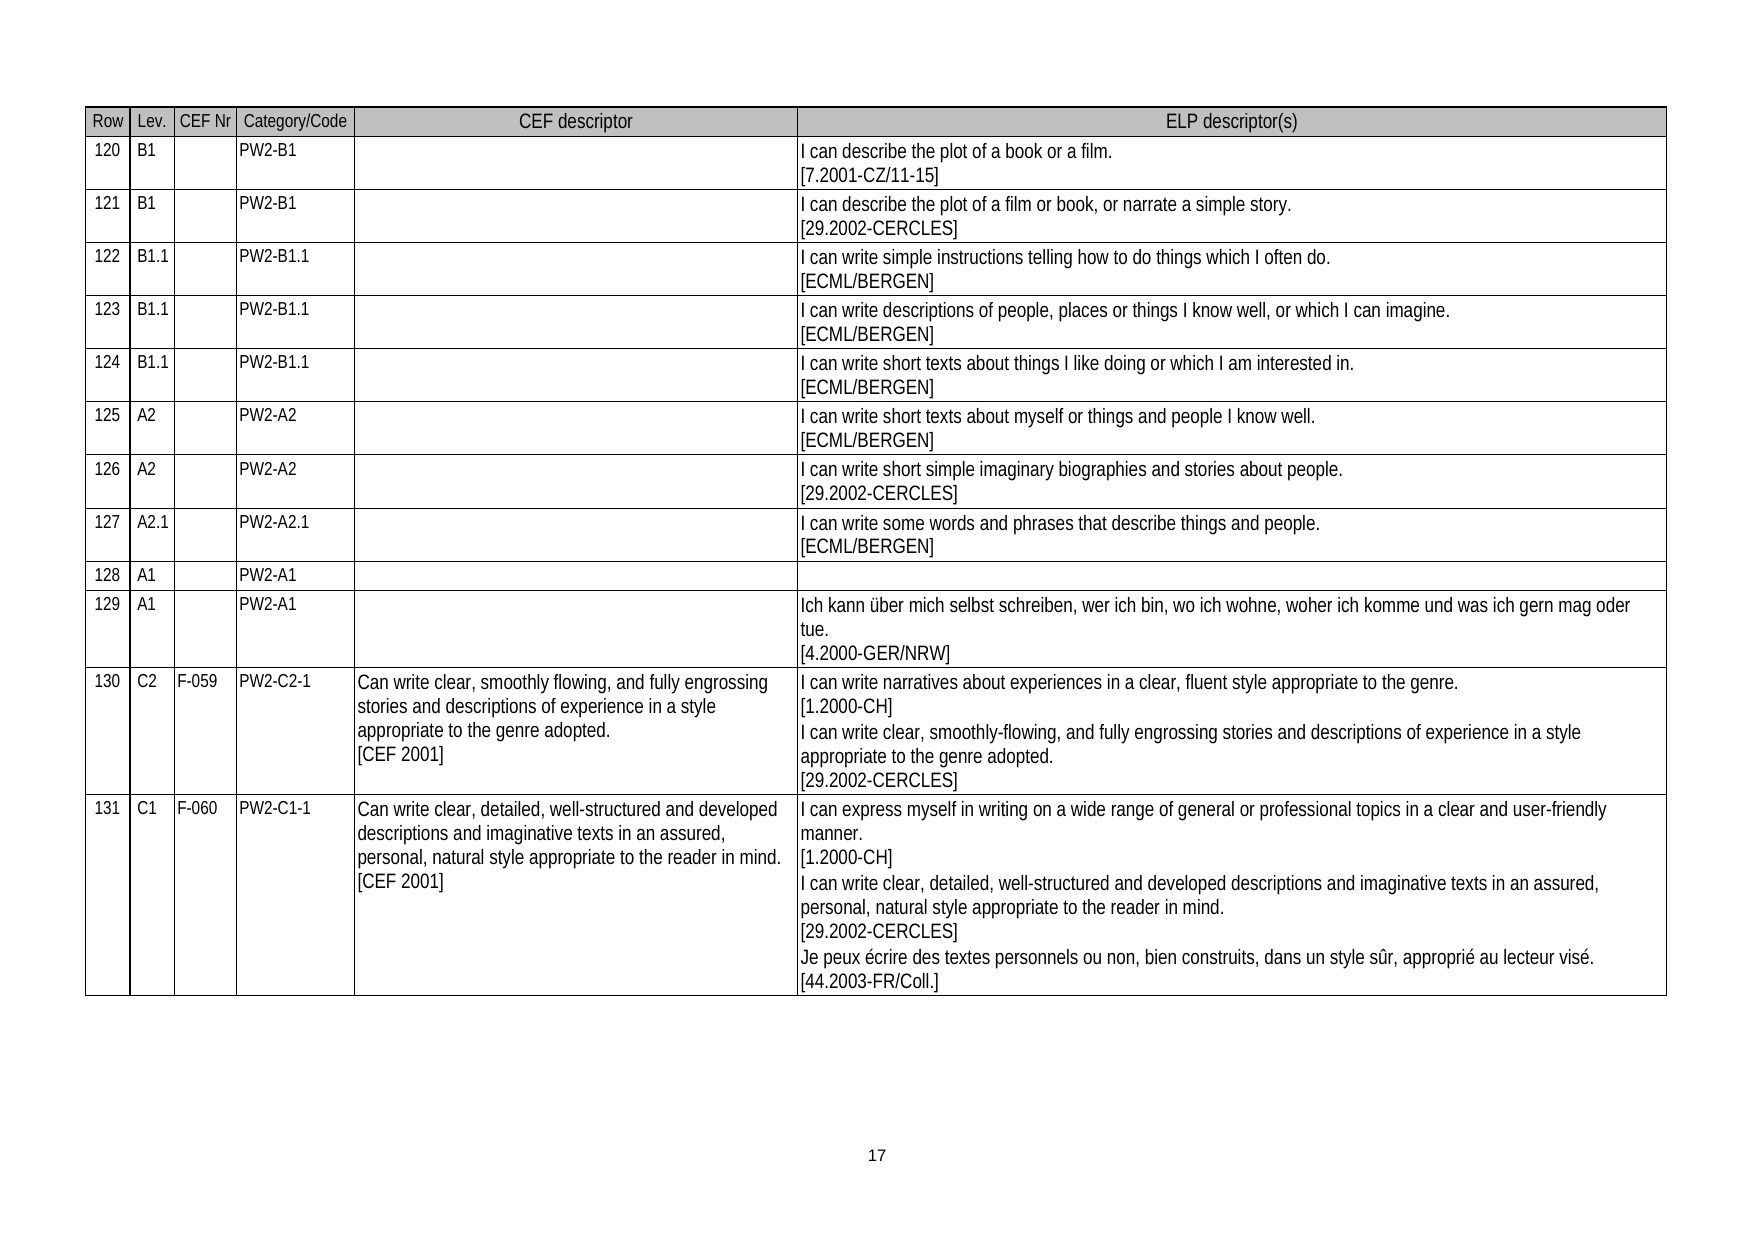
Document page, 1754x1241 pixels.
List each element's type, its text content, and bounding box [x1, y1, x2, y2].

table_cell A2 [131, 455, 174, 507]
table_cell PW2-B1.1 [237, 243, 354, 295]
table_cell 125 [86, 402, 129, 454]
table_header Lev. [131, 108, 174, 136]
table_cell F-060 [175, 795, 236, 995]
table_cell 123 [86, 296, 129, 348]
table_cell PW2-A2.1 [237, 509, 354, 561]
table_cell [355, 349, 797, 401]
table_cell C2 [131, 668, 174, 794]
table_cell PW2-B1 [237, 137, 354, 189]
table_cell [355, 137, 797, 189]
table_cell PW2-A2 [237, 402, 354, 454]
table_cell [175, 402, 236, 454]
table_cell PW2-C2-1 [237, 668, 354, 794]
table_cell Can write clear, detailed, well-structured and developed descriptions and imaginative texts in an assured, personal, natural style appropriate to the reader in mind. [CEF 2001] [355, 795, 797, 995]
table_cell [175, 243, 236, 295]
table_cell B1.1 [131, 296, 174, 348]
table_cell B1.1 [131, 243, 174, 295]
table_header Row [86, 108, 129, 136]
table_cell F-059 [175, 668, 236, 794]
table_cell [175, 349, 236, 401]
table_cell I can express myself in writing on a wide range of general or professional topics in a clear and user-friendly manner. [1.2000-CH] I can write clear, detailed, well-structured and developed descriptions and imaginative texts in an assured, personal, natural style appropriate to the reader in mind. [29.2002-CERCLES] Je peux écrire des textes personnels ou non, bien construits, dans un style sûr, approprié au lecteur visé. [44.2003-FR/Coll.] [798, 795, 1666, 995]
table_cell [175, 190, 236, 242]
table_cell I can write some words and phrases that describe things and people. [ECML/BERGEN] [798, 509, 1666, 561]
table_cell B1 [131, 190, 174, 242]
table_cell I can write short simple imaginary biographies and stories about people. [29.2002-CERCLES] [798, 455, 1666, 507]
table_header CEF descriptor [355, 108, 797, 136]
table_cell Ich kann über mich selbst schreiben, wer ich bin, wo ich wohne, woher ich komme und was ich gern mag oder tue. [4.2000-GER/NRW] [798, 591, 1666, 667]
table_cell 121 [86, 190, 129, 242]
table_cell I can write short texts about myself or things and people I know well. [ECML/BERGEN] [798, 402, 1666, 454]
table_cell PW2-C1-1 [237, 795, 354, 995]
table_cell I can describe the plot of a film or book, or narrate a simple story. [29.2002-CERCLES] [798, 190, 1666, 242]
table_header Category/Code [237, 108, 354, 136]
table_cell [355, 402, 797, 454]
table_cell [175, 137, 236, 189]
table_cell [175, 591, 236, 667]
table_cell [175, 296, 236, 348]
table_cell B1.1 [131, 349, 174, 401]
table_cell A1 [131, 591, 174, 667]
table_header CEF Nr [175, 108, 236, 136]
table_cell [355, 296, 797, 348]
table_cell [355, 455, 797, 507]
table_cell I can write narratives about experiences in a clear, fluent style appropriate to the genre. [1.2000-CH] I can write clear, smoothly-flowing, and fully engrossing stories and descriptions of experience in a style appropriate to the genre adopted. [29.2002-CERCLES] [798, 668, 1666, 794]
table_cell A1 [131, 562, 174, 590]
table_cell A2.1 [131, 509, 174, 561]
table_cell I can describe the plot of a book or a film. [7.2001-CZ/11-15] [798, 137, 1666, 189]
table_cell A2 [131, 402, 174, 454]
table_cell 129 [86, 591, 129, 667]
table_cell [355, 190, 797, 242]
table_cell 127 [86, 509, 129, 561]
table_cell 131 [86, 795, 129, 995]
table_cell 130 [86, 668, 129, 794]
table_cell [355, 243, 797, 295]
table_cell [355, 562, 797, 590]
table_cell C1 [131, 795, 174, 995]
table_cell PW2-A1 [237, 562, 354, 590]
table_cell PW2-B1.1 [237, 296, 354, 348]
table_cell [175, 455, 236, 507]
table_cell I can write short texts about things I like doing or which I am interested in. [ECML/BERGEN] [798, 349, 1666, 401]
table_cell 126 [86, 455, 129, 507]
table_cell [175, 562, 236, 590]
table_cell 128 [86, 562, 129, 590]
table_header ELP descriptor(s) [798, 108, 1666, 136]
table_cell Can write clear, smoothly flowing, and fully engrossing stories and descriptions of experience in a style appropriate to the genre adopted. [CEF 2001] [355, 668, 797, 794]
table_cell I can write descriptions of people, places or things I know well, or which I can imagine. [ECML/BERGEN] [798, 296, 1666, 348]
table_cell PW2-B1 [237, 190, 354, 242]
table_cell 120 [86, 137, 129, 189]
table_cell I can write simple instructions telling how to do things which I often do. [ECML/BERGEN] [798, 243, 1666, 295]
table_cell [355, 591, 797, 667]
table_cell [355, 509, 797, 561]
table_cell B1 [131, 137, 174, 189]
table_cell [175, 509, 236, 561]
table_cell 124 [86, 349, 129, 401]
table_cell [798, 562, 1666, 590]
table_cell PW2-A1 [237, 591, 354, 667]
table_cell 122 [86, 243, 129, 295]
table_cell PW2-B1.1 [237, 349, 354, 401]
table_cell PW2-A2 [237, 455, 354, 507]
